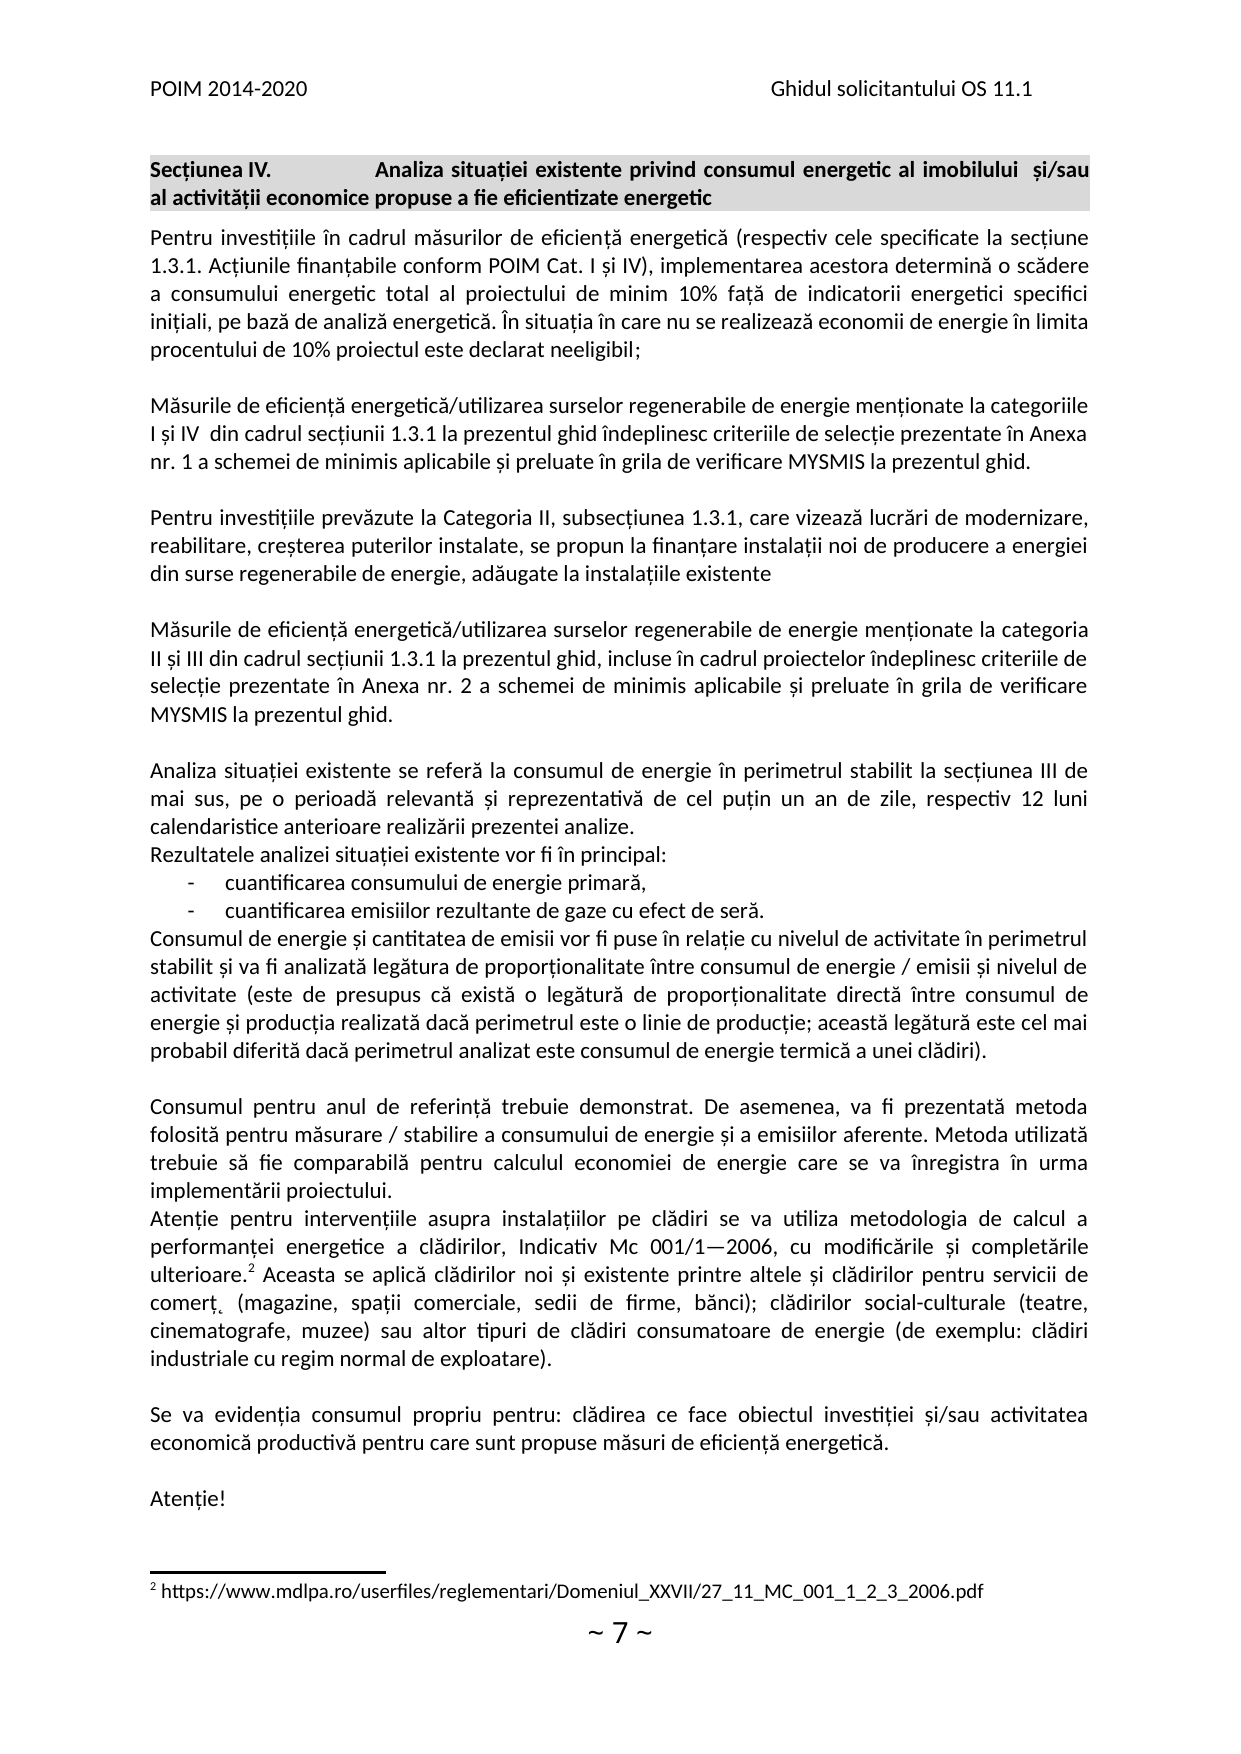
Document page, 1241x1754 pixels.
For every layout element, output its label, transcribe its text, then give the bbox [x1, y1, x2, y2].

text Rezultatele analizei situației existente vor fi în principal: [150, 840, 1090, 868]
list cuantificarea emisiilor rezultante de gaze cu efect de seră. [187, 896, 1090, 924]
text Consumul pentru anul de referință trebuie demonstrat. De asemenea, va fi prezentată metoda folosită pentru măsurare / stabilire a consumului de energie și a emisiilor aferente. Metoda utilizată trebuie să fie comparabilă pentru calculul economiei de energie care se va înregistra în urma implementării proiectului. [150, 1092, 1090, 1204]
text Se va evidenția consumul propriu pentru: clădirea ce face obiectul investiției și/sau activitatea economică productivă pentru care sunt propuse măsuri de eficiență energetică. [150, 1400, 1090, 1456]
text Măsurile de eficiență energetică/utilizarea surselor regenerabile de energie menționate la categoriile I și IV din cadrul secțiunii 1.3.1 la prezentul ghid îndeplinesc criteriile de selecție prezentate în Anexa nr. 1 a schemei de minimis aplicabile și preluate în grila de verificare MYSMIS la prezentul ghid. [150, 391, 1090, 476]
text Măsurile de eficiență energetică/utilizarea surselor regenerabile de energie menționate la categoria II și III din cadrul secțiunii 1.3.1 la prezentul ghid, incluse în cadrul proiectelor îndeplinesc criteriile de selecție prezentate în Anexa nr. 2 a schemei de minimis aplicabile și preluate în grila de verificare MYSMIS la prezentul ghid. [150, 616, 1090, 728]
subtitle Analiza situației existente privind consumul energetic al imobilului și/sau al activității economice propuse a fie eficientizate energetic [150, 155, 1090, 211]
list cuantificarea consumului de energie primară, [187, 868, 1090, 896]
text Analiza situației existente se referă la consumul de energie în perimetrul stabilit la secțiunea III de mai sus, pe o perioadă relevantă și reprezentativă de cel puțin un an de zile, respectiv 12 luni calendaristice anterioare realizării prezentei analize. [150, 756, 1090, 840]
text Consumul de energie și cantitatea de emisii vor fi puse în relație cu nivelul de activitate în perimetrul stabilit și va fi analizată legătura de proporționalitate între consumul de energie / emisii și nivelul de activitate (este de presupus că există o legătură de proporționalitate directă între consumul de energie și producția realizată dacă perimetrul este o linie de producție; această legătură este cel mai probabil diferită dacă perimetrul analizat este consumul de energie termică a unei clădiri). [150, 924, 1090, 1064]
text Atenție! [150, 1484, 1090, 1512]
text Atenție pentru intervențiile asupra instalațiilor pe clădiri se va utiliza metodologia de calcul a performanței energetice a clădirilor, Indicativ Mc 001/1—2006, cu modificările și completările ulterioare. Aceasta se aplică clădirilor noi și existente printre altele și clădirilor pentru servicii de comerț˛ (magazine, spații comerciale, sedii de firme, bănci); clădirilor social-culturale (teatre, cinematografe, muzee) sau altor tipuri de clădiri consumatoare de energie (de exemplu: clădiri industriale cu regim normal de exploatare). [150, 1204, 1090, 1372]
text Pentru investițiile prevăzute la Categoria II, subsecțiunea 1.3.1, care vizează lucrări de modernizare, reabilitare, creșterea puterilor instalate, se propun la finanțare instalații noi de producere a energiei din surse regenerabile de energie, adăugate la instalațiile existente [150, 503, 1090, 588]
text Pentru investițiile în cadrul măsurilor de eficienţă energetică (respectiv cele specificate la secțiune 1.3.1. Acţiunile finanţabile conform POIM Cat. I și IV), implementarea acestora determină o scădere a consumului energetic total al proiectului de minim 10% față de indicatorii energetici specifici inițiali, pe bază de analiză energetică. În situația în care nu se realizează economii de energie în limita procentului de 10% proiectul este declarat neeligibil; [150, 223, 1090, 363]
